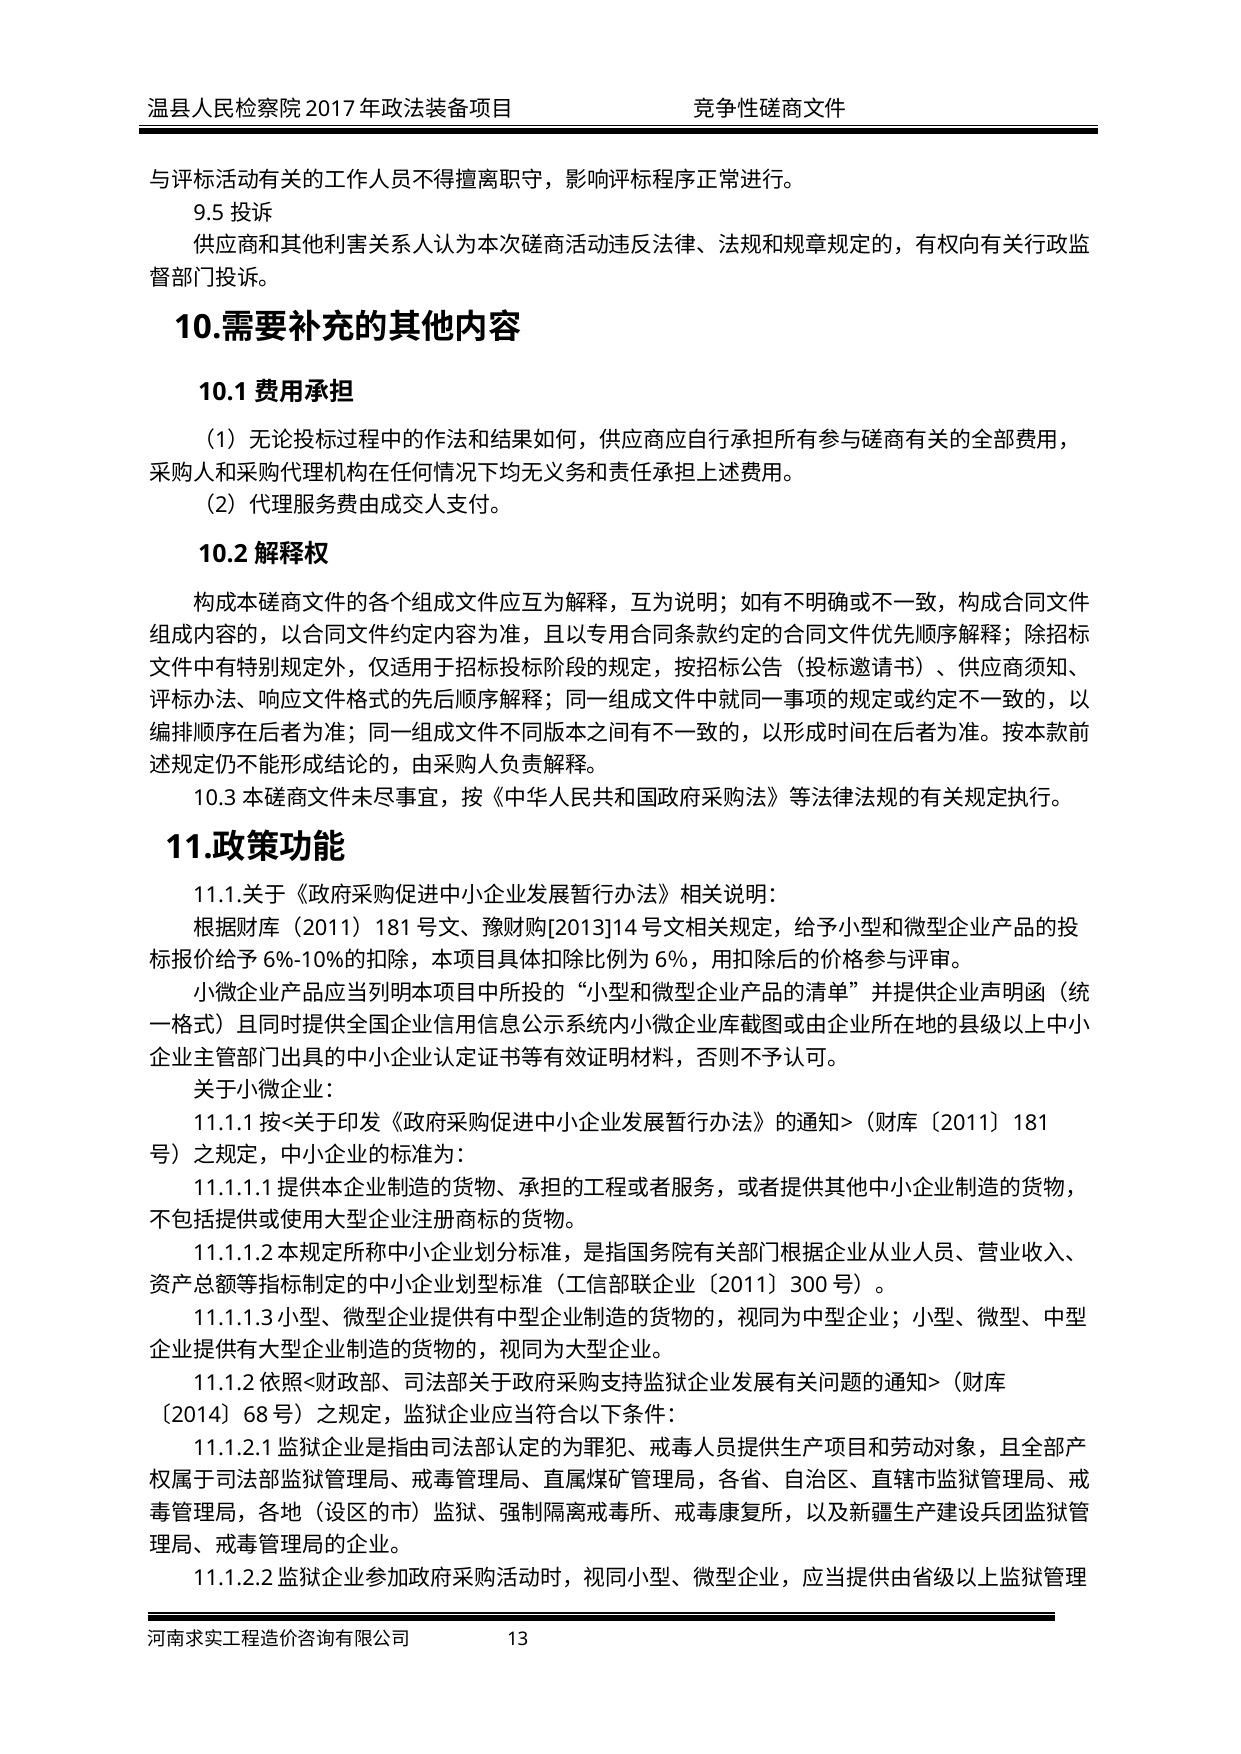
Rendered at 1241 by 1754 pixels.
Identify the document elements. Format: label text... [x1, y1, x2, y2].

text （2）代理服务费由成交人支付。 [149, 487, 1093, 519]
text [149, 1559, 1093, 1592]
text 关于小微企业： [149, 1072, 1093, 1104]
text 10.3 本磋商文件未尽事宜，按《中华人民共和国政府采购法》等法律法规的有关规定执行。 [149, 779, 1093, 812]
text 11.1.2.1监狱企业是指由司法部认定的为罪犯、戒毒人员提供生产项目和劳动对象，且全部产权属于司法部监狱管理局、戒毒管理局、直属煤矿管理局，各省、自治区、直辖市监狱管理局、戒毒管理局，各地（设区的市）监狱、强制隔离戒毒所、戒毒康复所，以及新疆生产建设兵团监狱管理局、戒毒管理局的企业。 [149, 1429, 1093, 1559]
subtitle 10.需要补充的其他内容 [148, 292, 1093, 357]
text 11.1.1.2本规定所称中小企业划分标准，是指国务院有关部门根据企业从业人员、营业收入、资产总额等指标制定的中小企业划型标准（工信部联企业〔2011〕300号）。 [149, 1234, 1093, 1299]
text 9.5 投诉 [149, 194, 1093, 227]
text 根据财库（2011）181号文、豫财购[2013]14号文相关规定，给予小型和微型企业产品的投标报价给予6%-10%的扣除，本项目具体扣除比例为6％，用扣除后的价格参与评审。 [149, 909, 1093, 974]
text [149, 162, 1093, 194]
subtitle 11.政策功能 [148, 812, 1093, 877]
text 供应商和其他利害关系人认为本次磋商活动违反法律、法规和规章规定的，有权向有关行政监督部门投诉。 [149, 227, 1093, 292]
text 11.1.1按<关于印发《政府采购促进中小企业发展暂行办法》的通知>（财库〔2011〕181号）之规定，中小企业的标准为： [149, 1104, 1093, 1169]
text 10.1 费用承担 [148, 357, 1093, 422]
text 11.1.关于《政府采购促进中小企业发展暂行办法》相关说明： [149, 877, 1093, 909]
text 小微企业产品应当列明本项目中所投的“小型和微型企业产品的清单”并提供企业声明函（统一格式）且同时提供全国企业信用信息公示系统内小微企业库截图或由企业所在地的县级以上中小企业主管部门出具的中小企业认定证书等有效证明材料，否则不予认可。 [149, 974, 1093, 1072]
text 构成本磋商文件的各个组成文件应互为解释，互为说明；如有不明确或不一致，构成合同文件组成内容的，以合同文件约定内容为准，且以专用合同条款约定的合同文件优先顺序解释；除招标文件中有特别规定外，仅适用于招标投标阶段的规定，按招标公告（投标邀请书）、供应商须知、评标办法、响应文件格式的先后顺序解释；同一组成文件中就同一事项的规定或约定不一致的，以编排顺序在后者为准；同一组成文件不同版本之间有不一致的，以形成时间在后者为准。按本款前述规定仍不能形成结论的，由采购人负责解释。 [149, 584, 1093, 779]
text （1）无论投标过程中的作法和结果如何，供应商应自行承担所有参与磋商有关的全部费用，采购人和采购代理机构在任何情况下均无义务和责任承担上述费用。 [149, 422, 1093, 487]
text 11.1.1.3小型、微型企业提供有中型企业制造的货物的，视同为中型企业；小型、微型、中型企业提供有大型企业制造的货物的，视同为大型企业。 [149, 1299, 1093, 1364]
text 10.2 解释权 [148, 519, 1093, 584]
text 11.1.1.1提供本企业制造的货物、承担的工程或者服务，或者提供其他中小企业制造的货物，不包括提供或使用大型企业注册商标的货物。 [149, 1169, 1093, 1234]
text 11.1.2依照<财政部、司法部关于政府采购支持监狱企业发展有关问题的通知>（财库〔2014〕68号）之规定，监狱企业应当符合以下条件： [149, 1364, 1093, 1429]
